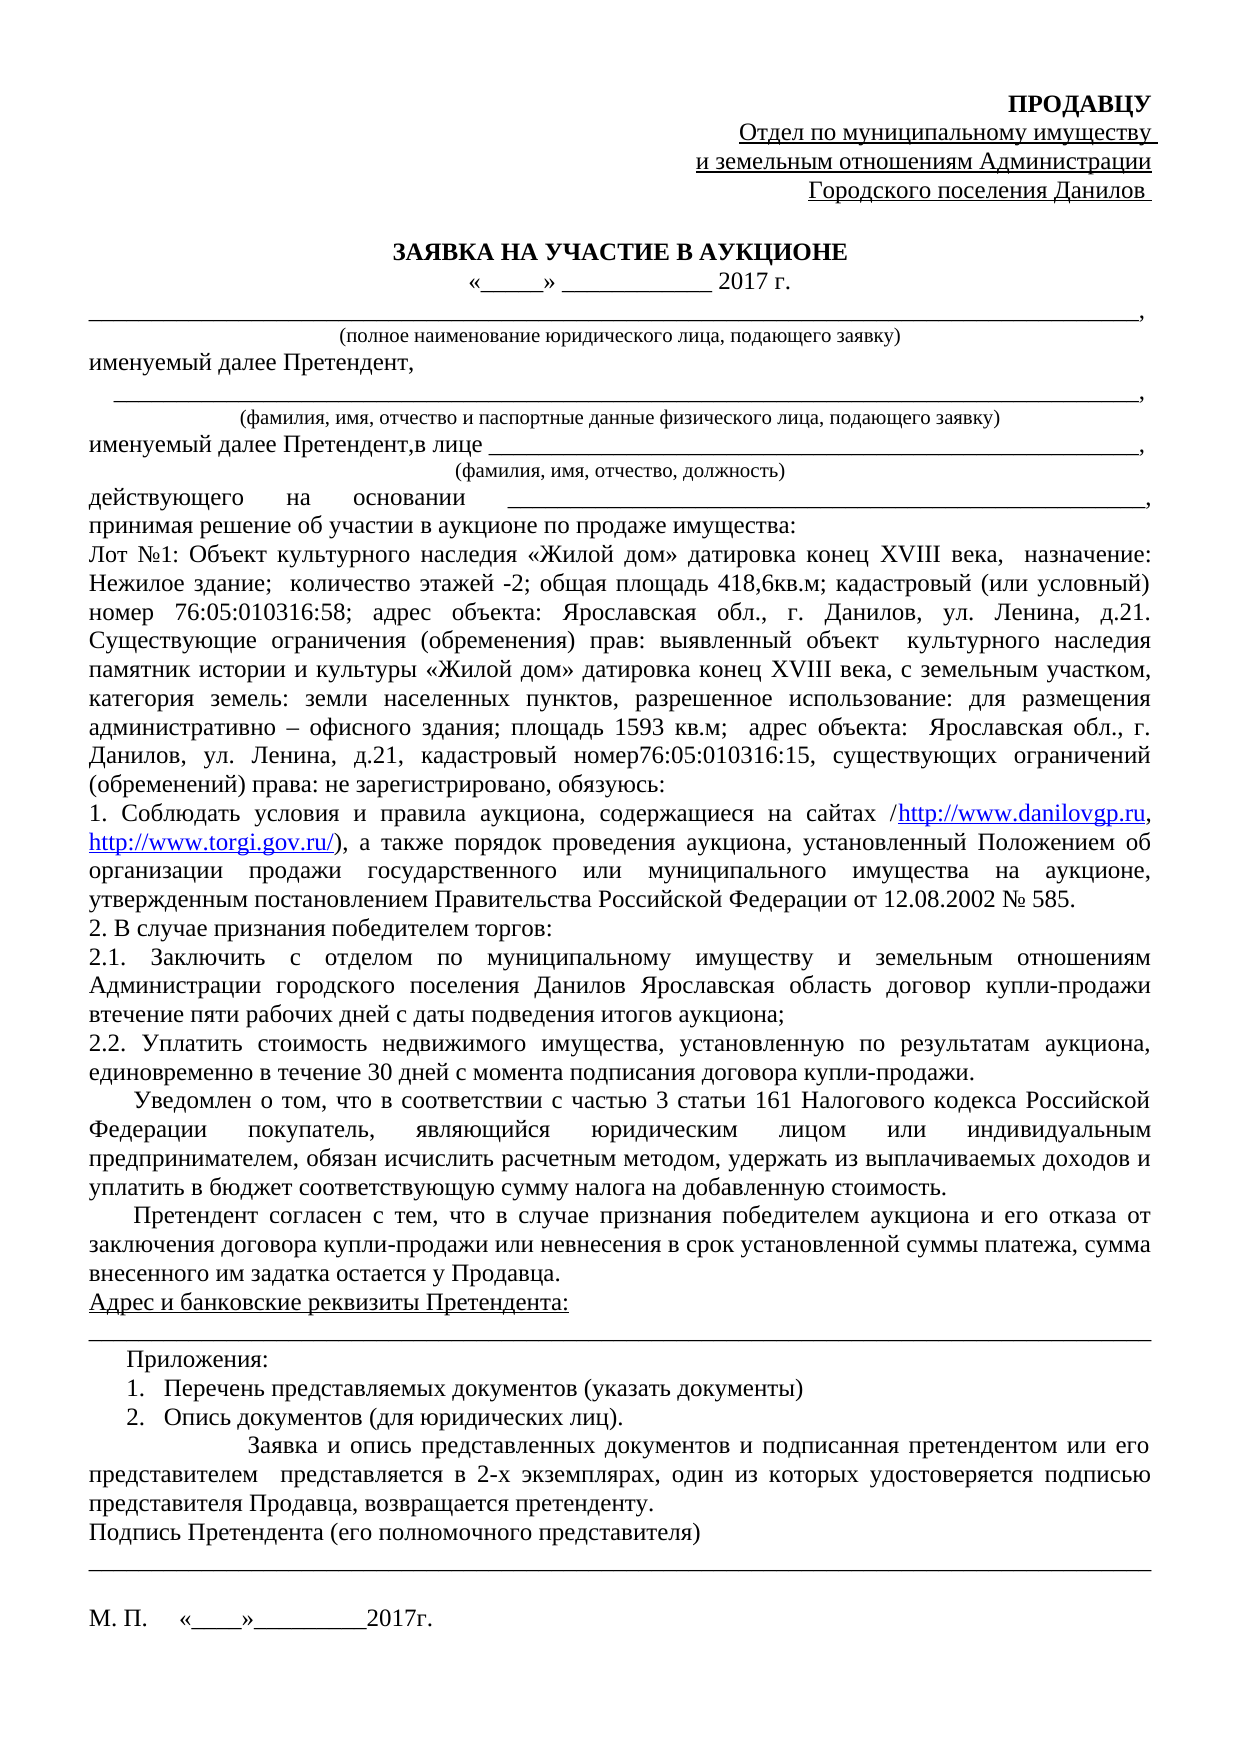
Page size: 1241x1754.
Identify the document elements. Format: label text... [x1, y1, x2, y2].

text ПРОДАВЦУ Отдел по муниципальному имуществу [89, 89, 1152, 146]
text ЗАЯВКА НА УЧАСТИЕ В АУКЦИОНЕ «_____» ____________ 2017 г. [89, 237, 1152, 295]
text (фамилия, имя, отчество, должность) [89, 458, 1152, 482]
text именуемый далее Претендент, [89, 347, 1152, 376]
text (фамилия, имя, отчество и паспортные данные физического лица, подающего заявку) [89, 405, 1152, 429]
text ____________________________________________________________________________________, [89, 295, 1152, 323]
text Приложения: [126, 1344, 1152, 1373]
text 2.1. Заключить с отделом по муниципальному имуществу и земельным отношениям Администрации городского поселения Данилов Ярославская область договор купли-продажи втечение пяти рабочих дней с даты подведения итогов аукциона; [89, 942, 1152, 1028]
text Подпись Претендента (его полномочного представителя) [89, 1517, 1152, 1546]
text _____________________________________________________________________________________ [89, 1546, 1152, 1574]
text __________________________________________________________________________________, [89, 376, 1152, 405]
text 2. В случае признания победителем торгов: [89, 913, 1152, 942]
text именуемый далее Претендент,в лице ____________________________________________________, [89, 429, 1152, 458]
text 2.2. Уплатить стоимость недвижимого имущества, установленную по результатам аукциона, единовременно в течение 30 дней с момента подписания договора купли-продажи. [89, 1028, 1152, 1086]
text Лот №1: Объект культурного наследия «Жилой дом» датировка конец XVIII века, назначение: Нежилое здание; количество этажей -2; общая площадь 418,6кв.м; кадастровый (или условный) номер 76:05:010316:58; адрес объекта: Ярославская обл., г. Данилов, ул. Ленина, д.21. Существующие ограничения (обременения) прав: выявленный объект культурного наследия памятник истории и культуры «Жилой дом» датировка конец XVIII века, с земельным участком, категория земель: земли населенных пунктов, разрешенное использование: для размещения административно – офисного здания; площадь 1593 кв.м; адрес объекта: Ярославская обл., г. Данилов, ул. Ленина, д.21, кадастровый номер76:05:010316:15, существующих ограничений (обременений) права: не зарегистрировано, обязуюсь: [89, 539, 1152, 798]
text и земельным отношениям Администрации [89, 146, 1152, 175]
text Заявка и опись представленных документов и подписанная претендентом или его представителем представляется в 2-х экземплярах, один из которых удостоверяется подписью представителя Продавца, возвращается претенденту. [89, 1431, 1152, 1517]
text 1. Соблюдать условия и правила аукциона, содержащиеся на сайтах /http://www.danilovgp.ru, http://www.torgi.gov.ru/), а также порядок проведения аукциона, установленный Положением об организации продажи государственного или муниципального имущества на аукционе, утвержденным постановлением Правительства Российской Федерации от 12.08.2002 № 585. [89, 798, 1152, 913]
text Уведомлен о том, что в соответствии с частью 3 статьи 161 Налогового кодекса Российской Федерации покупатель, являющийся юридическим лицом или индивидуальным предпринимателем, обязан исчислить расчетным методом, удержать из выплачиваемых доходов и уплатить в бюджет соответствующую сумму налога на добавленную стоимость. [89, 1086, 1152, 1201]
text действующего на основании ___________________________________________________, принимая решение об участии в аукционе по продаже имущества: [89, 482, 1152, 539]
text _____________________________________________________________________________________ [89, 1316, 1152, 1344]
text М. П. «____»_________2017г. [89, 1603, 1152, 1632]
text Претендент согласен с тем, что в случае признания победителем аукциона и его отказа от заключения договора купли-продажи или невнесения в срок установленной суммы платежа, сумма внесенного им задатка остается у Продавца. [89, 1201, 1152, 1287]
list Опись документов (для юридических лиц). [126, 1402, 1152, 1431]
text (полное наименование юридического лица, подающего заявку) [89, 323, 1152, 347]
text Городского поселения Данилов [89, 175, 1152, 237]
list Перечень представляемых документов (указать документы) [126, 1373, 1152, 1402]
text Адрес и банковские реквизиты Претендента: [89, 1287, 1152, 1316]
